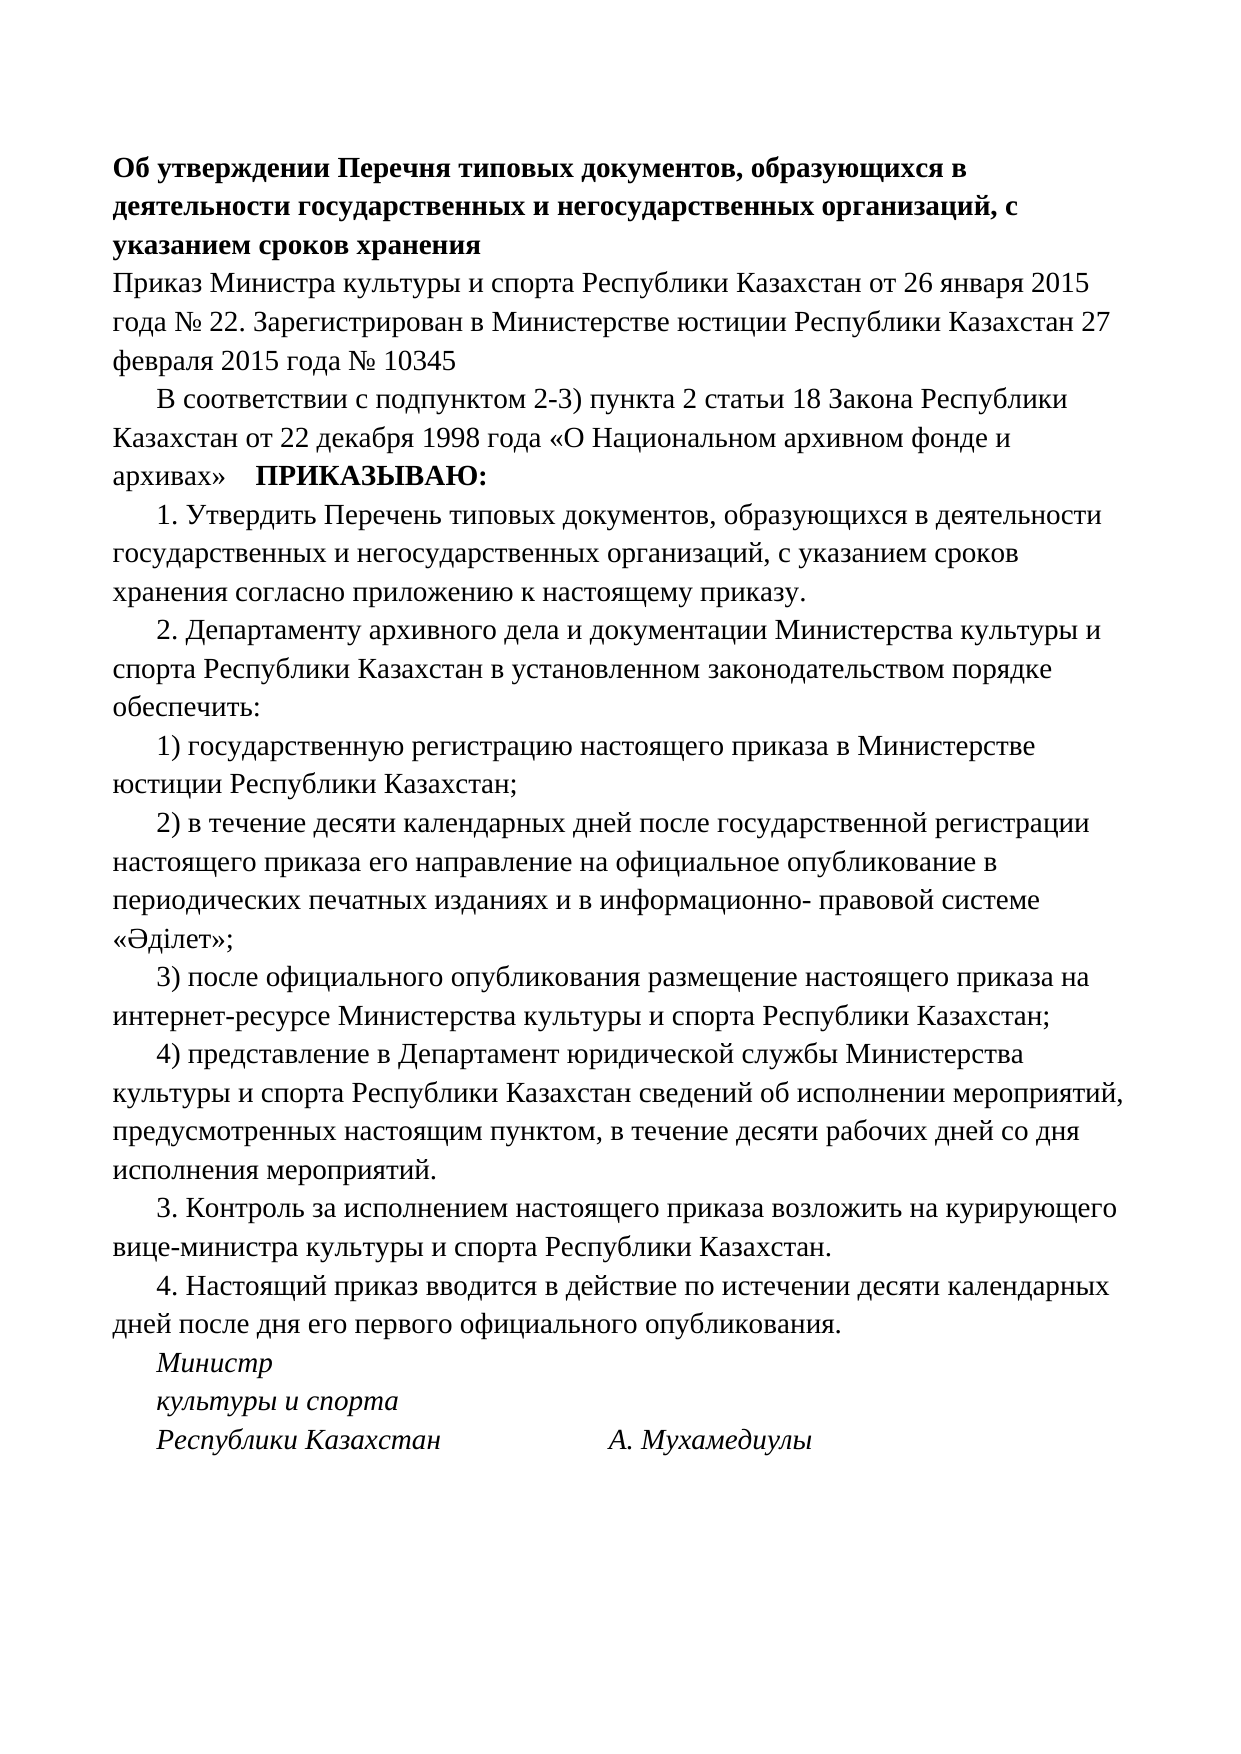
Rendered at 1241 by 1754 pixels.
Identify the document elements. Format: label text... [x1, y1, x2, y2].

text Министр культуры и спорта Республики Казахстан А. Мухамедиулы [112, 1345, 1128, 1455]
text В соответствии с подпунктом 2-3) пункта 2 статьи 18 Закона Республики Казахстан от 22 декабря 1998 года «О Национальном архивном фонде и архивах» ПРИКАЗЫВАЮ: 1. Утвердить Перечень типовых документов, образующихся в деятельности государственных и негосударственных организаций, с указанием сроков хранения согласно приложению к настоящему приказу. 2. Департаменту архивного дела и документации Министерства культуры и спорта Республики Казахстан в установленном законодательством порядке обеспечить: 1) государственную регистрацию настоящего приказа в Министерстве юстиции Республики Казахстан; 2) в течение десяти календарных дней после государственной регистрации настоящего приказа его направление на официальное опубликование в периодических печатных изданиях и в информационно- правовой системе «Әділет»; 3) после официального опубликования размещение настоящего приказа на интернет-ресурсе Министерства культуры и спорта Республики Казахстан; 4) представление в Департамент юридической службы Министерства культуры и спорта Республики Казахстан сведений об исполнении мероприятий, предусмотренных настоящим пунктом, в течение десяти рабочих дней со дня исполнения мероприятий. 3. Контроль за исполнением настоящего приказа возложить на курирующего вице-министра культуры и спорта Республики Казахстан. 4. Настоящий приказ вводится в действие по истечении десяти календарных дней после дня его первого официального опубликования. [112, 381, 1128, 1340]
text Приказ Министра культуры и спорта Республики Казахстан от 26 января 2015 года № 22. Зарегистрирован в Министерстве юстиции Республики Казахстан 27 февраля 2015 года № 10345 [112, 266, 1128, 376]
text Об утверждении Перечня типовых документов, образующихся в деятельности государственных и негосударственных организаций, с указанием сроков хранения [112, 150, 1128, 261]
